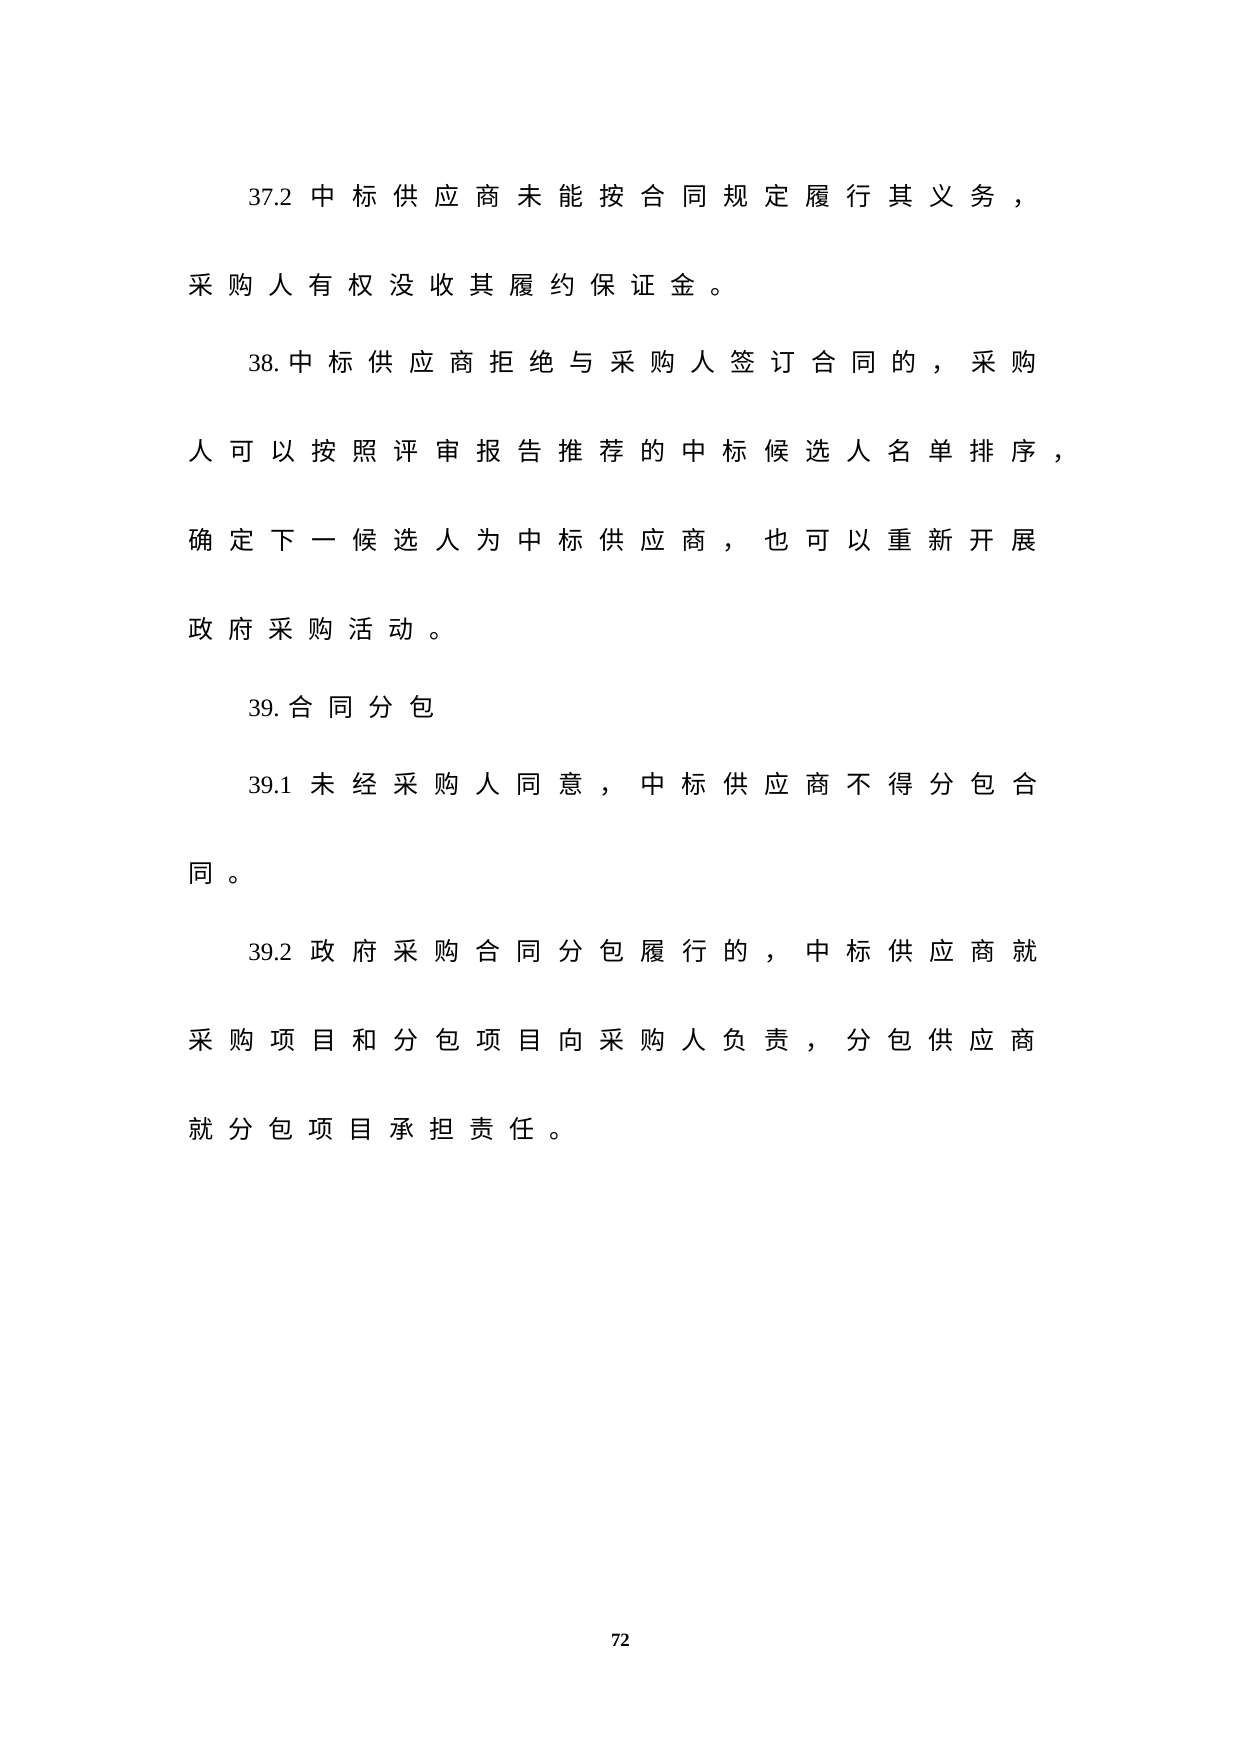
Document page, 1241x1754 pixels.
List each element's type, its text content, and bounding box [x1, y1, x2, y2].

text 39.1 未经采购人同意，中标供应商不得分包合同。 [188, 753, 1052, 902]
text 38. 中标供应商拒绝与采购人签订合同的，采购人可以按照评审报告推荐的中标候选人名单排序，确定下一候选人为中标供应商，也可以重新开展政府采购活动。 [188, 331, 1052, 658]
text 39. 合同分包 [188, 676, 1052, 735]
text 37.2 中标供应商未能按合同规定履行其义务，采购人有权没收其履约保证金。 [188, 164, 1052, 313]
text 39.2 政府采购合同分包履行的，中标供应商就采购项目和分包项目向采购人负责，分包供应商就分包项目承担责任。 [188, 920, 1052, 1157]
